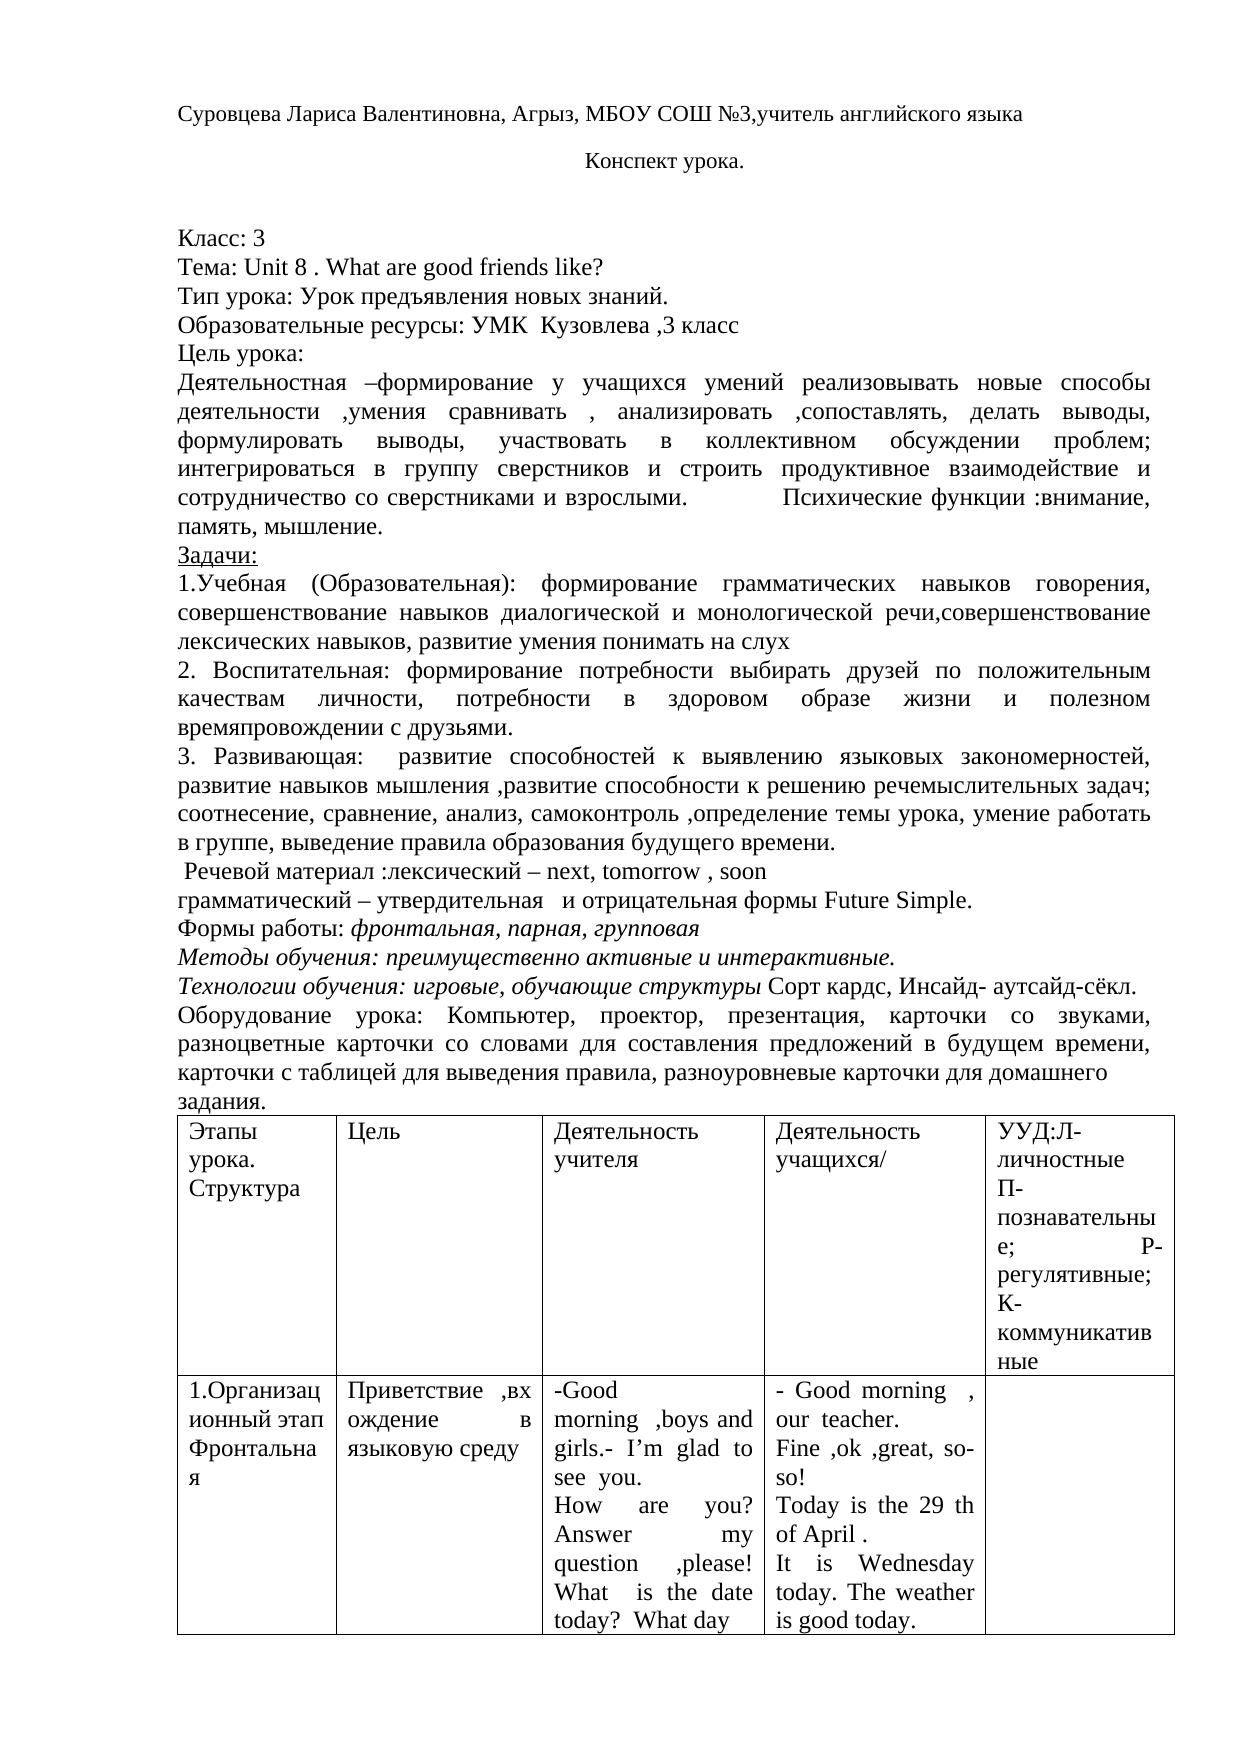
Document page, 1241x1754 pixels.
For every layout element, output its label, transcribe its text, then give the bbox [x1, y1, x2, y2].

text Методы обучения: преимущественно активные и интерактивные. [177, 942, 1152, 971]
text Оборудование урока: Компьютер, проектор, презентация, карточки со звуками, разноцветные карточки со словами для составления предложений в будущем времени, карточки с таблицей для выведения правила, разноуровневые карточки для домашнего [177, 1000, 1152, 1086]
text Тема: Unit 8 . What are good friends like? [177, 252, 1152, 281]
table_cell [543, 1376, 764, 1634]
text Образовательные ресурсы: УМК Кузовлева ,3 класс [177, 310, 1152, 338]
text Суровцева Лариса Валентиновна, Агрыз, МБОУ СОШ №3,учитель английского языка [177, 100, 1152, 127]
text Цель урока: [177, 338, 1152, 367]
text 2. Воспитательная: формирование потребности выбирать друзей по положительным качествам личности, потребности в здоровом образе жизни и полезном времяпровождении с друзьями. [177, 655, 1152, 741]
table_cell [986, 1376, 1174, 1634]
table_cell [765, 1376, 985, 1634]
text Конспект урока. [177, 148, 1152, 174]
table_header УУД:Л-личностные П-познавательные; Р-регулятивные; К-коммуникативные [986, 1116, 1174, 1374]
table_header Деятельность учителя [543, 1116, 764, 1374]
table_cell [337, 1376, 542, 1634]
text Класс: 3 [177, 223, 1152, 252]
text Задачи: [177, 540, 1152, 568]
table_header Этапы урока. Структура [178, 1116, 336, 1374]
text 3. Развивающая: развитие способностей к выявлению языковых закономерностей, развитие навыков мышления ,развитие способности к решению речемыслительных задач; соотнесение, сравнение, анализ, самоконтроль ,определение темы урока, умение работать в группе, выведение правила образования будущего времени. [177, 741, 1152, 856]
text задания. [177, 1086, 1152, 1115]
text Речевой материал :лексический – next, tomorrow , soon [177, 856, 1152, 885]
text Тип урока: Урок предъявления новых знаний. [177, 281, 1152, 310]
text 1.Учебная (Образовательная): формирование грамматических навыков говорения, совершенствование навыков диалогической и монологической речи,совершенствование лексических навыков, развитие умения понимать на слух [177, 568, 1152, 655]
table_header Деятельность учащихся/ [765, 1116, 985, 1374]
table_header Цель [337, 1116, 542, 1374]
text Технологии обучения: игровые, обучающие структуры Сорт кардс, Инсайд- аутсайд-сёкл. [177, 971, 1152, 1000]
text грамматический – утвердительная и отрицательная формы Future Simple. [177, 885, 1152, 913]
text Формы работы: фронтальная, парная, групповая [177, 913, 1152, 942]
text Деятельностная –формирование у учащихся умений реализовывать новые способы деятельности ,умения сравнивать , анализировать ,сопоставлять, делать выводы, формулировать выводы, участвовать в коллективном обсуждении проблем; интегрироваться в группу сверстников и строить продуктивное взаимодействие и сотрудничество со сверстниками и взрослыми. Психические функции :внимание, память, мышление. [177, 367, 1152, 540]
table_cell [178, 1376, 336, 1634]
